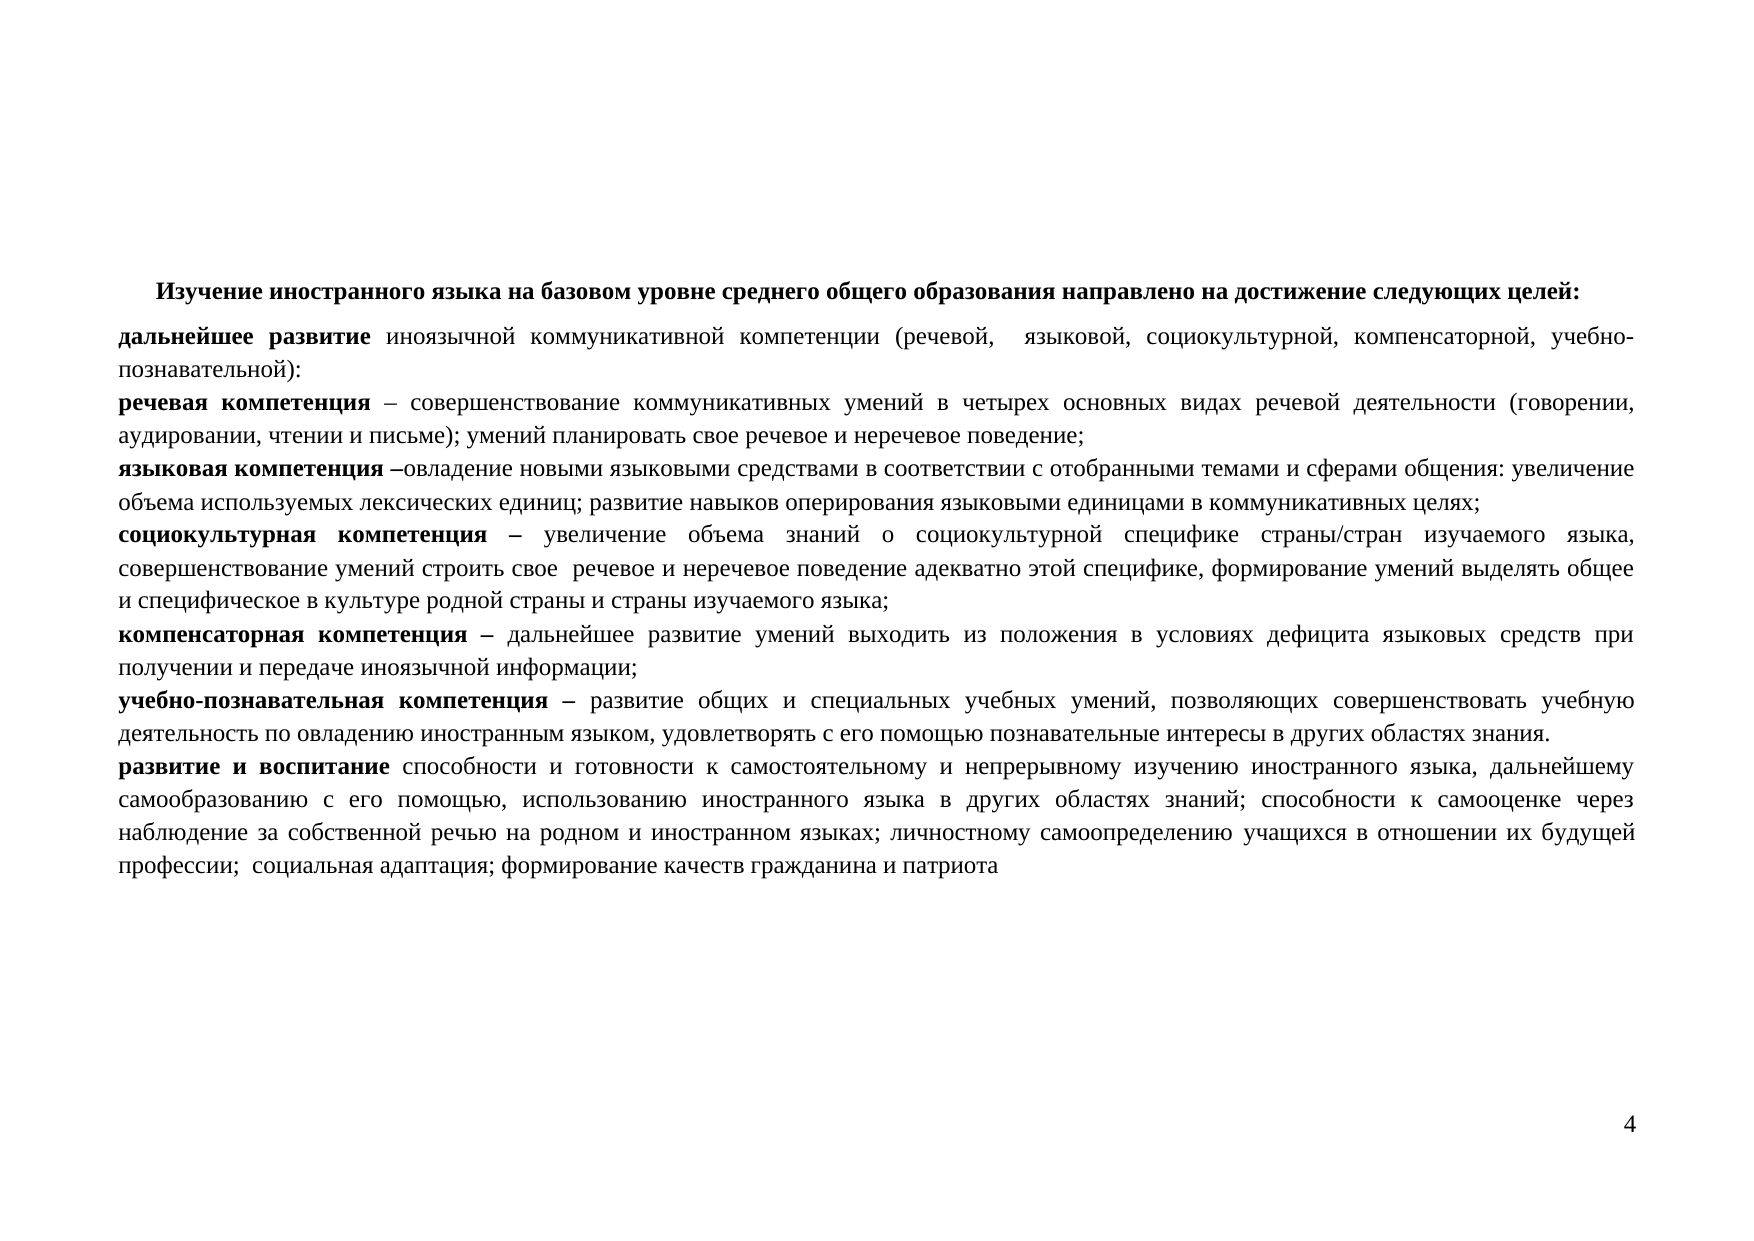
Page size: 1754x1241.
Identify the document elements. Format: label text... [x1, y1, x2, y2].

text языковая компетенция –овладение новыми языковыми средствами в соответствии с отобранными темами и сферами общения: увеличение объема используемых лексических единиц; развитие навыков оперирования языковыми единицами в коммуникативных целях; [118, 453, 1636, 515]
text социокультурная компетенция – увеличение объема знаний о социокультурной специфике страны/стран изучаемого языка, совершенствование умений строить свое речевое и неречевое поведение адекватно этой специфике, формирование умений выделять общее и специфическое в культуре родной страны и страны изучаемого языка; [118, 519, 1636, 614]
text речевая компетенция – совершенствование коммуникативных умений в четырех основных видах речевой деятельности (говорении, аудировании, чтении и письме); умений планировать свое речевое и неречевое поведение; [118, 387, 1636, 449]
text развитие и воспитание способности и готовности к самостоятельному и непрерывному изучению иностранного языка, дальнейшему самообразованию с его помощью, использованию иностранного языка в других областях знаний; способности к самооценке через наблюдение за собственной речью на родном и иностранном языках; личностному самоопределению учащихся в отношении их будущей профессии; социальная адаптация; формирование качеств гражданина и патриота [118, 751, 1636, 878]
text дальнейшее развитие иноязычной коммуникативной компетенции (речевой, языковой, социокультурной, компенсаторной, учебно-познавательной): [118, 321, 1636, 383]
text Изучение иностранного языка на базовом уровне среднего общего образования направлено на достижение следующих целей: [118, 276, 1636, 305]
text учебно-познавательная компетенция – развитие общих и специальных учебных умений, позволяющих совершенствовать учебную деятельность по овладению иностранным языком, удовлетворять с его помощью познавательные интересы в других областях знания. [118, 685, 1636, 746]
text компенсаторная компетенция – дальнейшее развитие умений выходить из положения в условиях дефицита языковых средств при получении и передаче иноязычной информации; [118, 619, 1636, 680]
